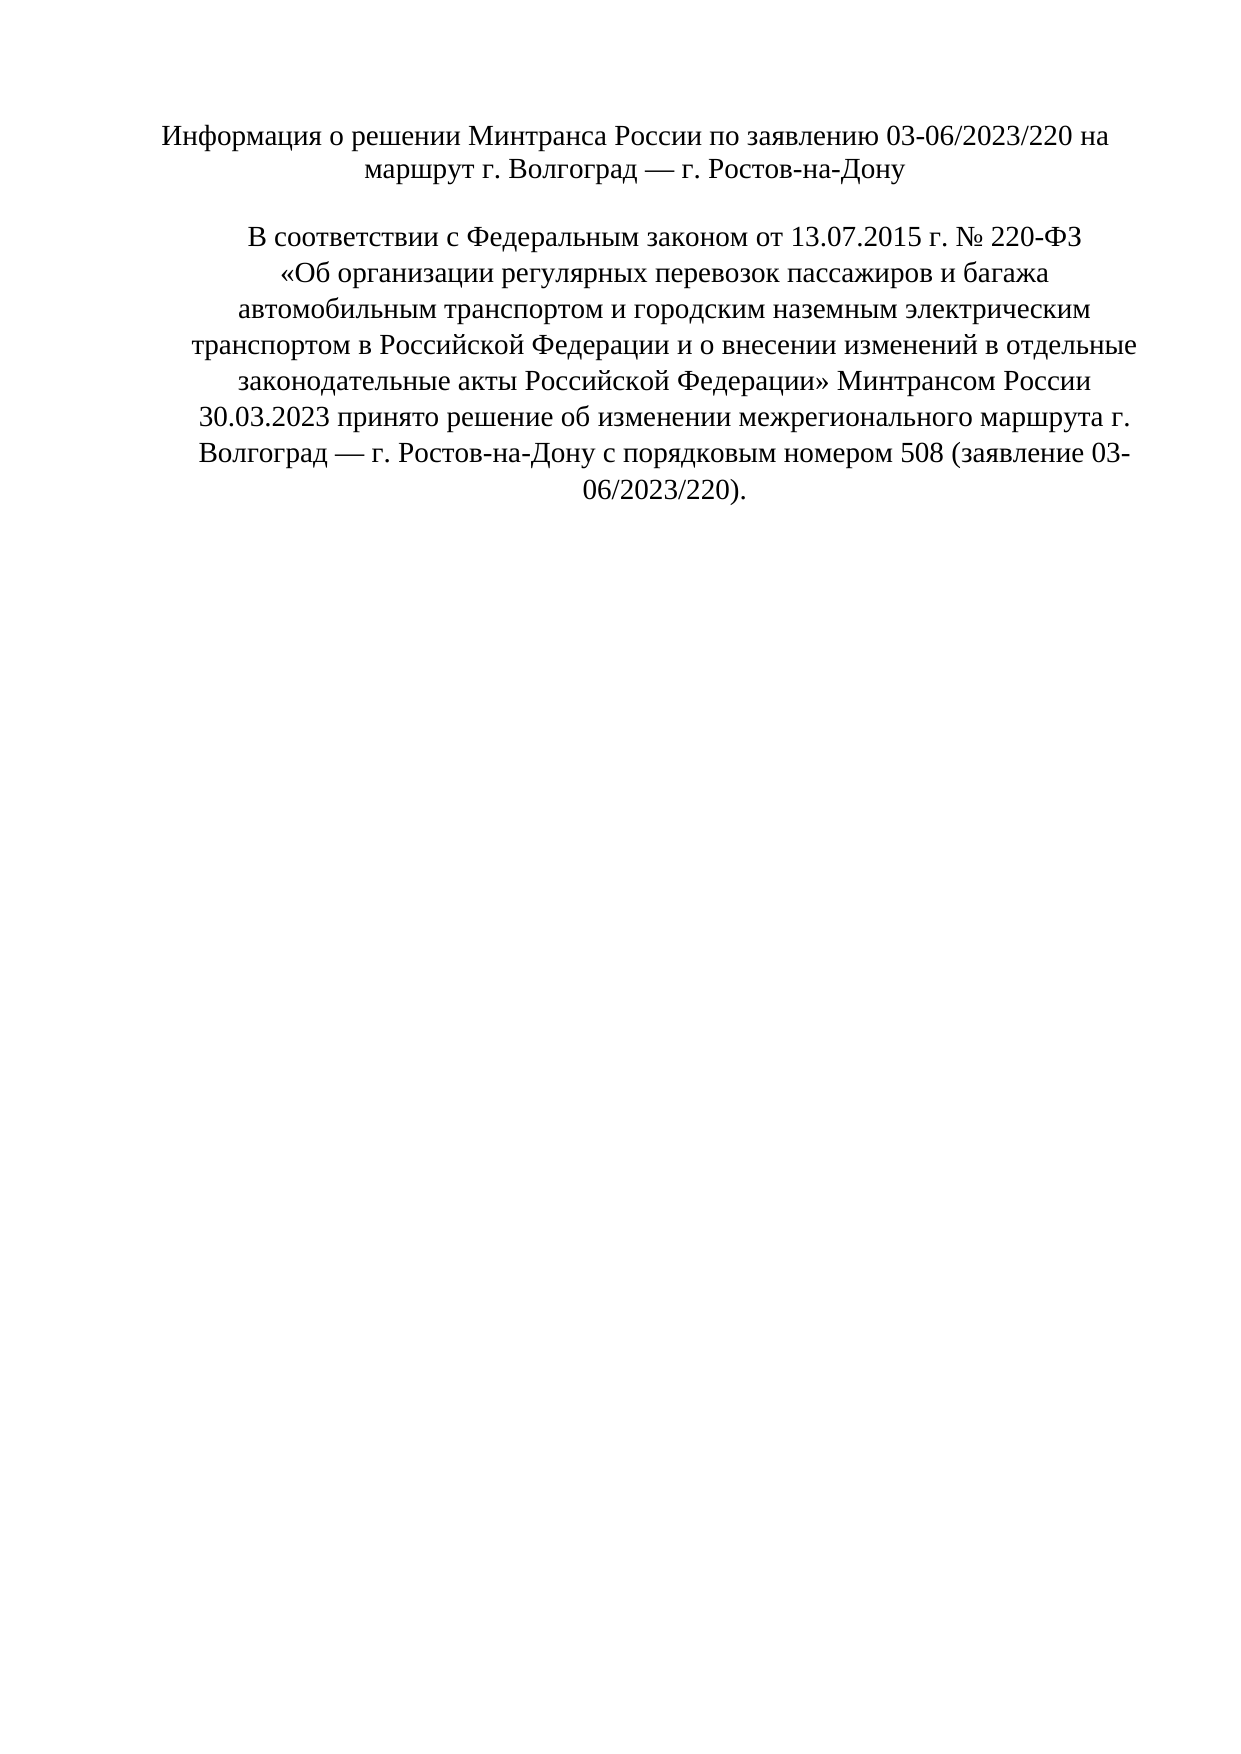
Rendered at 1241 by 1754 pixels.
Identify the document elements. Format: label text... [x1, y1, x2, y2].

text В соответствии с Федеральным законом от 13.07.2015 г. № 220-ФЗ «Об организации регулярных перевозок пассажиров и багажа автомобильным транспортом и городским наземным электрическим транспортом в Российской Федерации и о внесении изменений в отдельные законодательные акты Российской Федерации» Минтрансом России 30.03.2023 принято решение об изменении межрегионального маршрута г. Волгоград — г. Ростов-на-Дону с порядковым номером 508 (заявление 03-06/2023/220). [177, 219, 1152, 505]
text Информация о решении Минтранса России по заявлению 03-06/2023/220 на маршрут г. Волгоград — г. Ростов-на-Дону [118, 118, 1152, 185]
